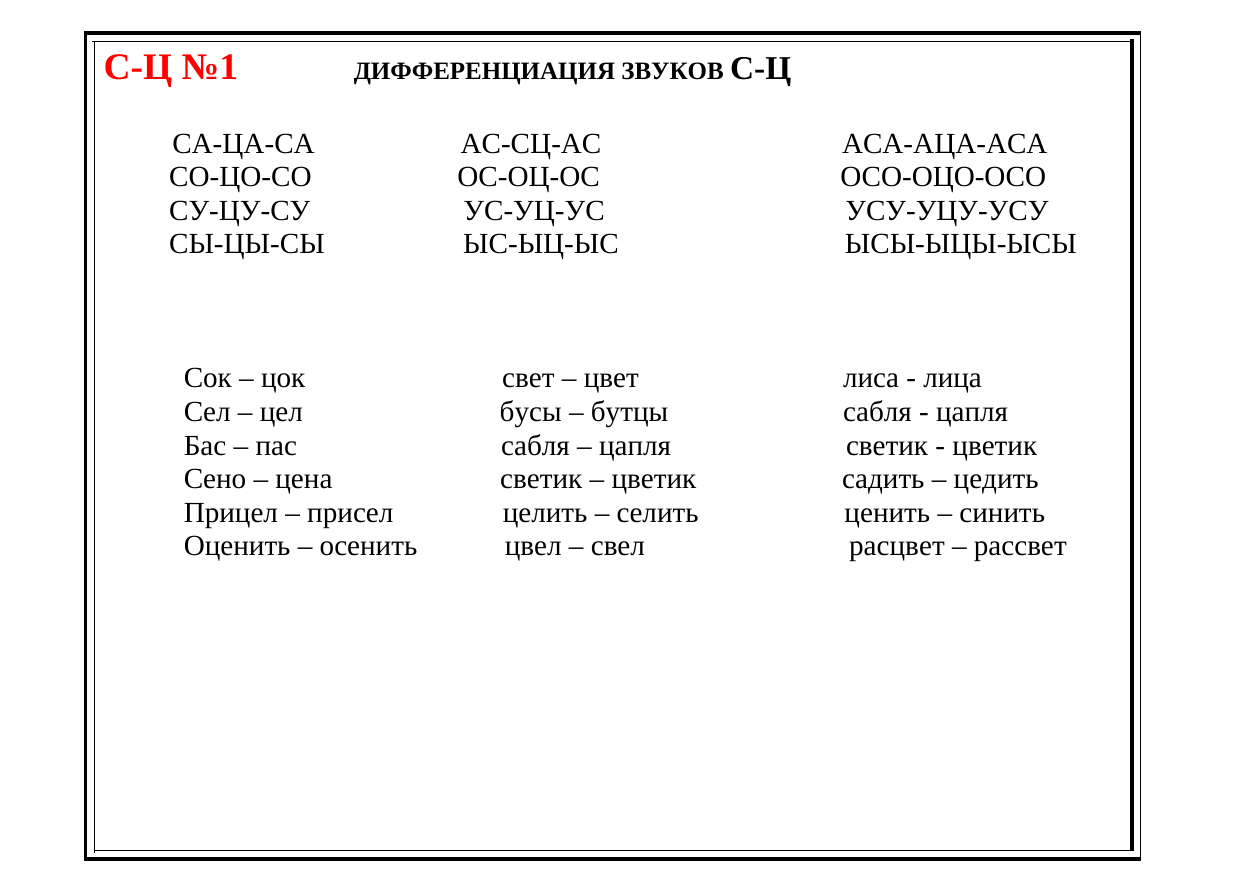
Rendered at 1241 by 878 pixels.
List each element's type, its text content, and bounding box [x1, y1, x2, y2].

text Прицел – присел целить – селить ценить – синить [103, 495, 1122, 528]
text Сел – цел бусы – бутцы сабля - цапля [103, 394, 1122, 428]
text Бас – пас сабля – цапля светик - цветик [103, 428, 1122, 461]
text СА-ЦА-СА АС-СЦ-АС АСА-АЦА-АСА [103, 126, 1122, 159]
text Сено – цена светик – цветик садить – цедить [103, 461, 1122, 495]
text С-Ц №1 ДИФФЕРЕНЦИАЦИЯ ЗВУКОВ С-Ц [103, 44, 1122, 87]
text СЫ-ЦЫ-СЫ ЫС-ЫЦ-ЫС ЫСЫ-ЫЦЫ-ЫСЫ [103, 226, 1122, 260]
text СО-ЦО-СО ОС-ОЦ-ОС ОСО-ОЦО-ОСО [103, 159, 1122, 193]
text Сок – цок свет – цвет лиса - лица [103, 361, 1122, 394]
text СУ-ЦУ-СУ УС-УЦ-УС УСУ-УЦУ-УСУ [103, 193, 1122, 226]
text Оценить – осенить цвел – свел расцвет – рассвет [103, 528, 1122, 562]
